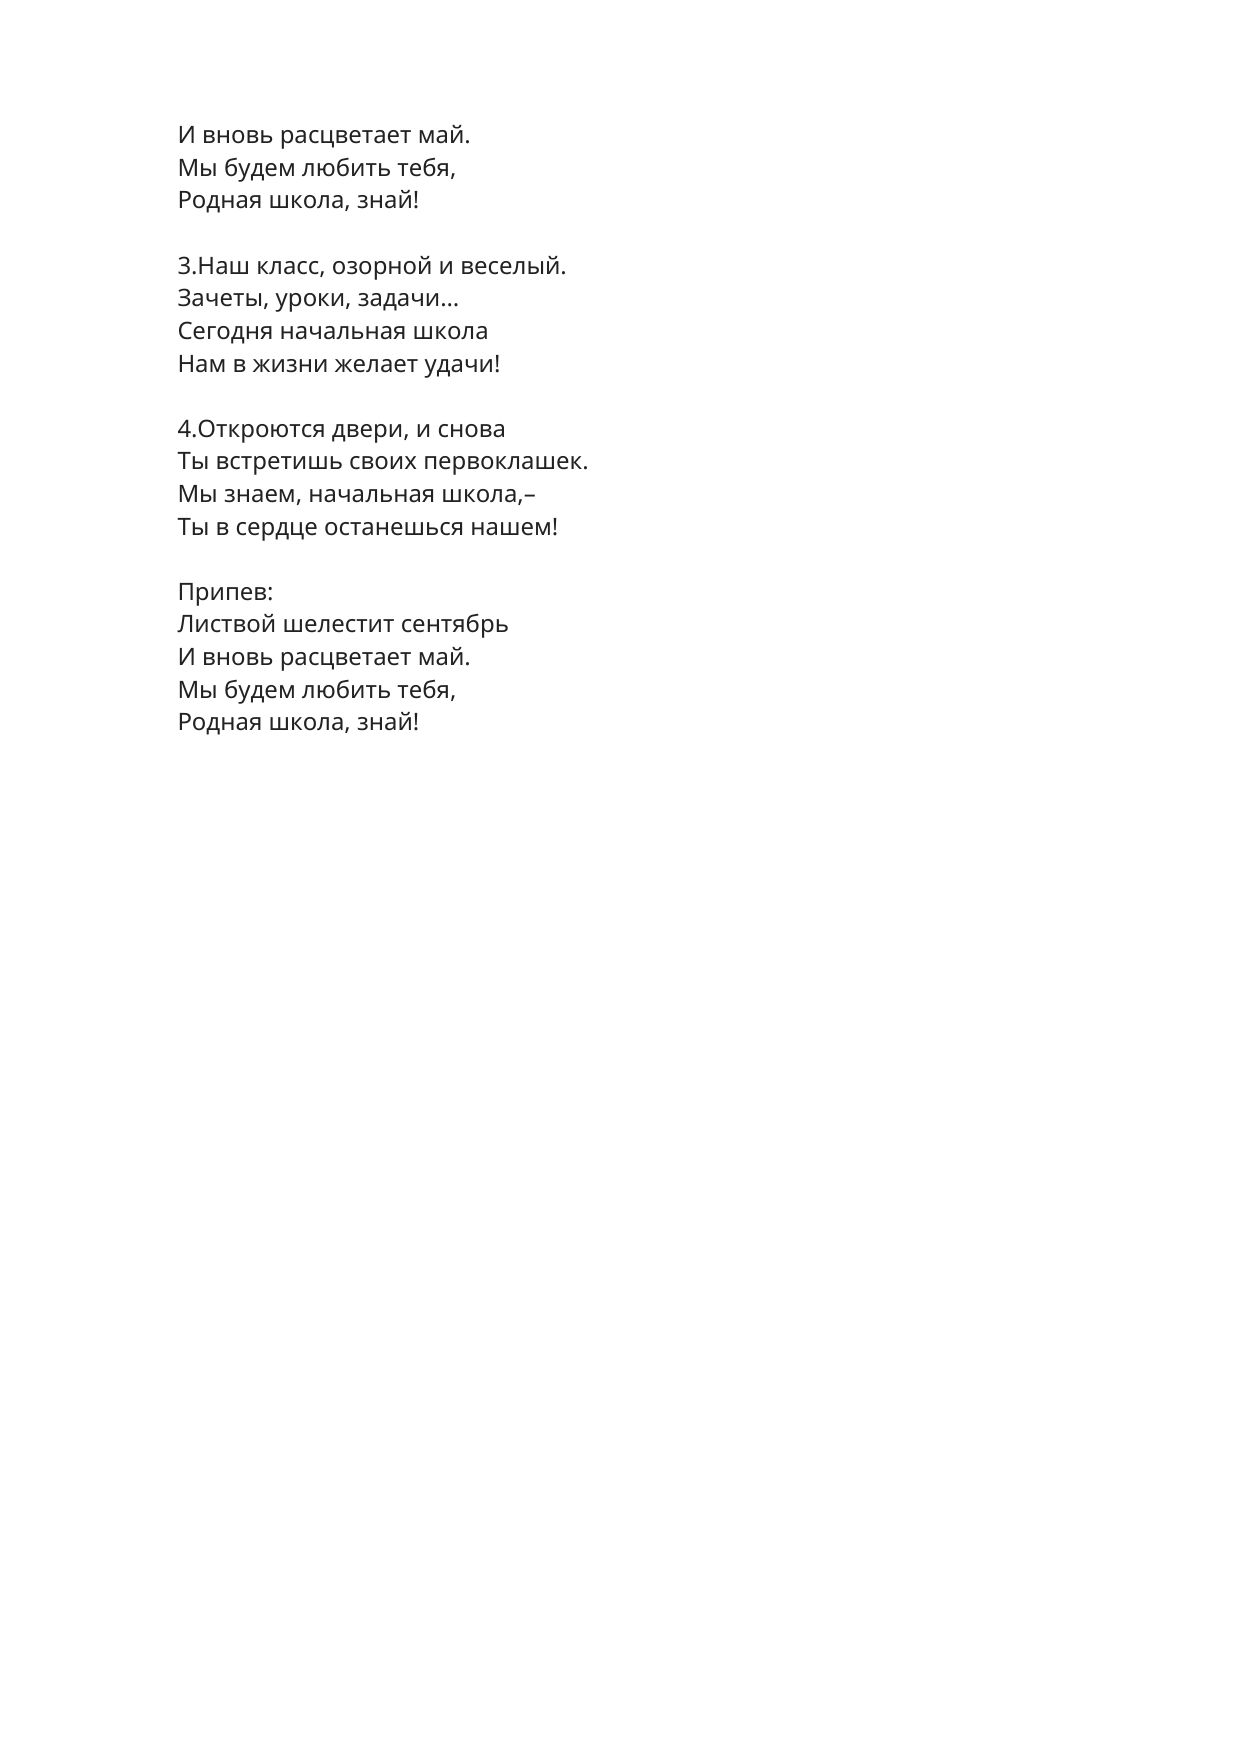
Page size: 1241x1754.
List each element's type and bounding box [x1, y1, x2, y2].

text [177, 118, 1152, 738]
